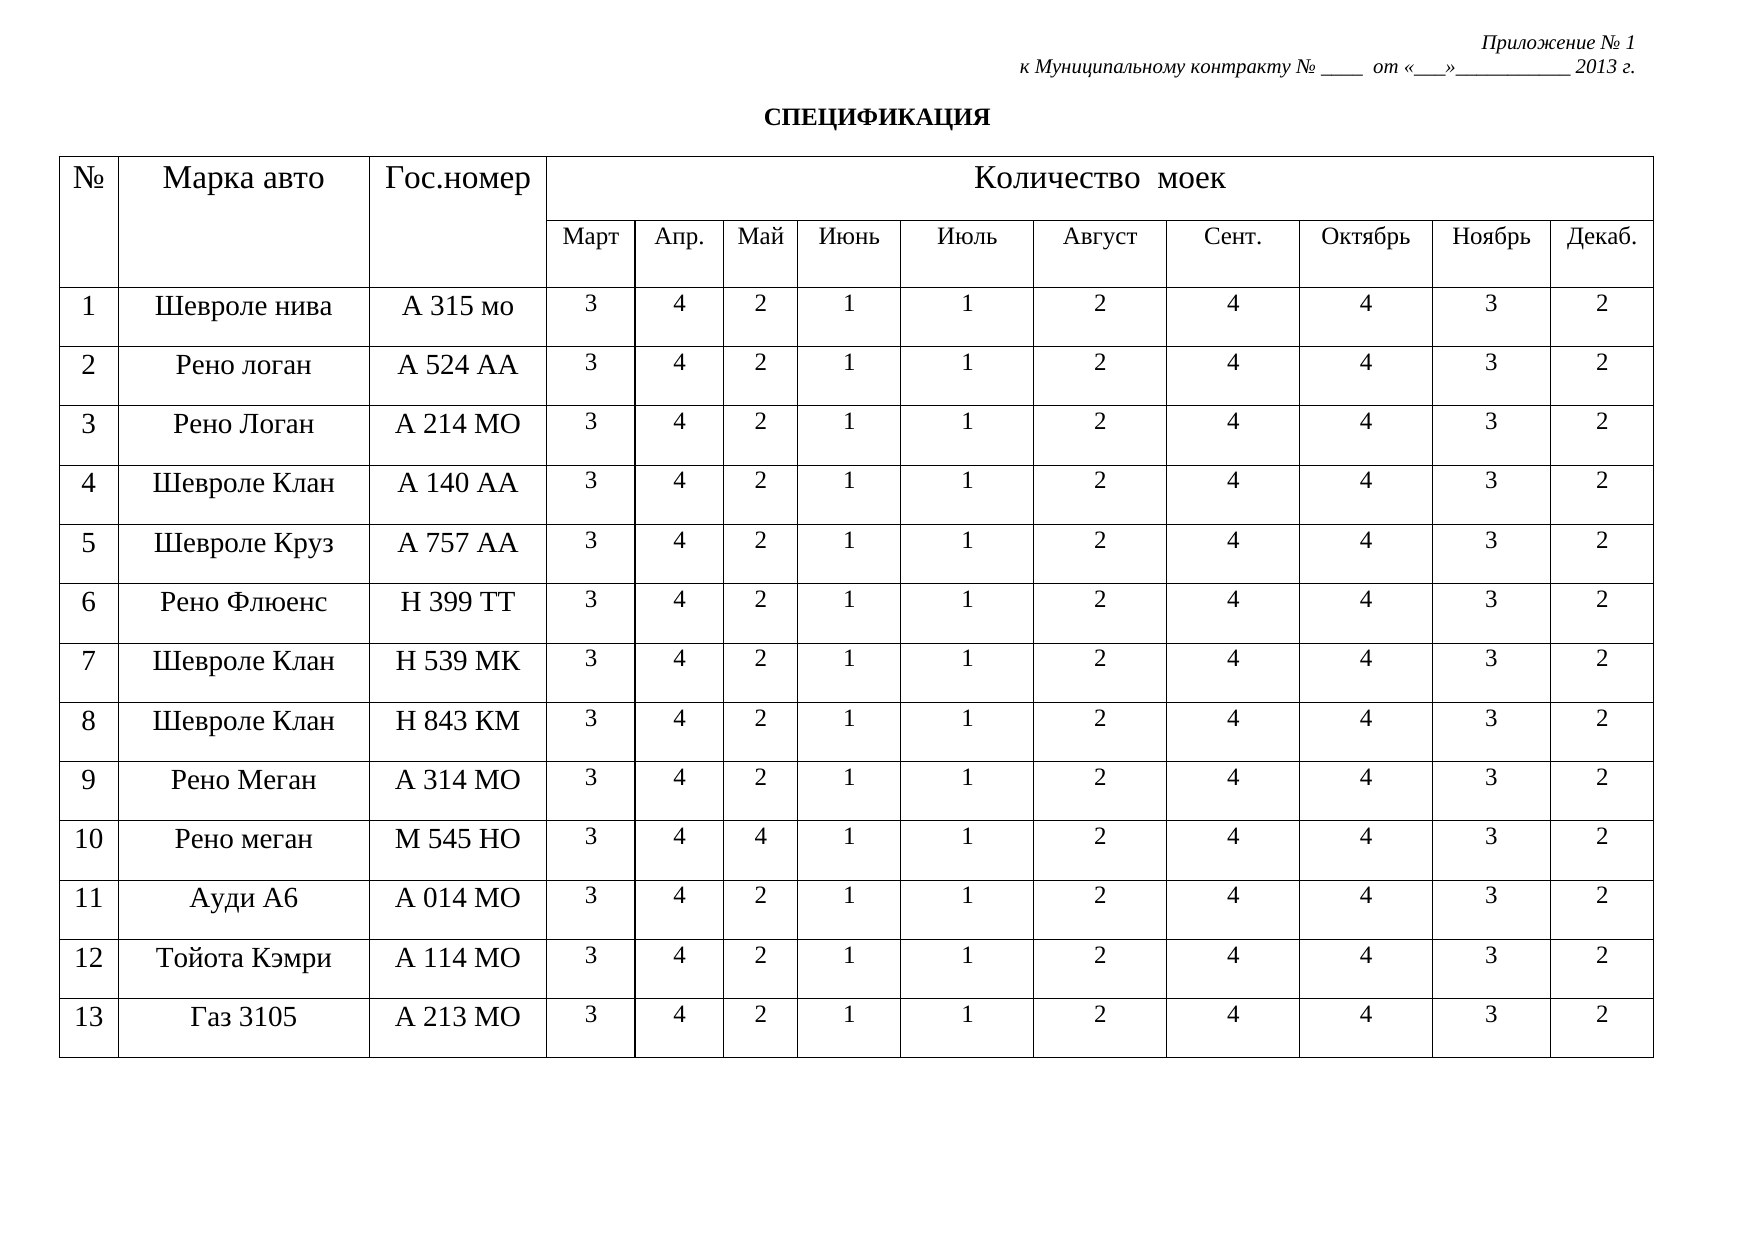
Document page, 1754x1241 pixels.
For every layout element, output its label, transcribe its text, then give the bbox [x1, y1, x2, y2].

table_cell Шевроле Клан [119, 703, 369, 761]
table_cell 3 [1433, 288, 1550, 346]
table_cell 4 [1167, 703, 1299, 761]
table_cell 2 [724, 347, 797, 405]
table_header № [60, 157, 118, 287]
table_cell 4 [1300, 525, 1432, 583]
table_cell 1 [901, 347, 1033, 405]
table_cell 2 [1034, 881, 1166, 939]
table_cell 2 [1551, 466, 1653, 524]
table_cell 4 [1300, 406, 1432, 464]
table_cell 4 [636, 999, 723, 1057]
table_cell 1 [798, 881, 900, 939]
table_cell 10 [60, 821, 118, 879]
table_cell 2 [1034, 466, 1166, 524]
table_cell 2 [1034, 999, 1166, 1057]
table_cell 2 [1034, 406, 1166, 464]
table_cell 2 [1034, 703, 1166, 761]
table_cell Шевроле Круз [119, 525, 369, 583]
table_cell 4 [1300, 821, 1432, 879]
table_cell 4 [636, 703, 723, 761]
table_cell 4 [636, 347, 723, 405]
table_cell 4 [1300, 644, 1432, 702]
table_cell 4 [724, 821, 797, 879]
table_cell 2 [1551, 288, 1653, 346]
table_cell 4 [1167, 940, 1299, 998]
table_cell 1 [798, 525, 900, 583]
table_cell 3 [547, 821, 634, 879]
table_cell 3 [547, 584, 634, 642]
table_cell 4 [1167, 881, 1299, 939]
table_cell Август [1034, 221, 1166, 287]
table_header Гос.номер [370, 157, 546, 287]
table_cell 4 [1300, 288, 1432, 346]
table_cell 4 [636, 940, 723, 998]
table_cell 3 [1433, 940, 1550, 998]
table_cell Н 539 МК [370, 644, 546, 702]
table_cell 2 [1034, 644, 1166, 702]
table_cell 2 [1551, 584, 1653, 642]
table_cell 4 [636, 466, 723, 524]
table_cell 1 [798, 703, 900, 761]
table_header Количество моек [547, 157, 1653, 220]
table_cell 4 [1167, 644, 1299, 702]
table_cell 5 [60, 525, 118, 583]
table_cell 2 [1551, 644, 1653, 702]
table_cell 4 [1167, 762, 1299, 820]
table_cell 1 [901, 644, 1033, 702]
table_cell Шевроле Клан [119, 466, 369, 524]
table_cell 2 [1034, 821, 1166, 879]
table_cell М 545 НО [370, 821, 546, 879]
table_cell 2 [724, 940, 797, 998]
table_cell 9 [60, 762, 118, 820]
table_cell 1 [798, 466, 900, 524]
table_cell 4 [1167, 821, 1299, 879]
table_cell 7 [60, 644, 118, 702]
table_cell 4 [1167, 466, 1299, 524]
table_cell 3 [547, 703, 634, 761]
table_cell 3 [1433, 525, 1550, 583]
table_cell 3 [547, 881, 634, 939]
table_cell 8 [60, 703, 118, 761]
table_cell 4 [1167, 525, 1299, 583]
table_cell 1 [798, 644, 900, 702]
table_cell Н 399 ТТ [370, 584, 546, 642]
table_cell 2 [724, 406, 797, 464]
table_cell А 014 МО [370, 881, 546, 939]
table_cell 1 [901, 881, 1033, 939]
table_cell 1 [798, 821, 900, 879]
table_cell 1 [798, 999, 900, 1057]
table_cell 1 [798, 406, 900, 464]
table_cell 2 [1551, 821, 1653, 879]
table_cell 1 [901, 466, 1033, 524]
table_cell 3 [1433, 584, 1550, 642]
table_cell Июнь [798, 221, 900, 287]
table_cell Май [724, 221, 797, 287]
table_cell 4 [1300, 999, 1432, 1057]
table_cell 4 [1300, 703, 1432, 761]
table_cell 2 [60, 347, 118, 405]
table_cell Март [547, 221, 634, 287]
table_cell А 315 мо [370, 288, 546, 346]
table_cell Сент. [1167, 221, 1299, 287]
table_cell А 314 МО [370, 762, 546, 820]
table_cell А 757 АА [370, 525, 546, 583]
table_cell 1 [901, 703, 1033, 761]
table_cell 3 [547, 347, 634, 405]
table_cell 1 [901, 288, 1033, 346]
table_cell Шевроле Клан [119, 644, 369, 702]
table_cell Октябрь [1300, 221, 1432, 287]
table_cell 2 [724, 999, 797, 1057]
table_cell Рено Меган [119, 762, 369, 820]
table_cell 3 [1433, 703, 1550, 761]
table_cell 2 [1551, 525, 1653, 583]
table_cell 4 [1300, 762, 1432, 820]
table_cell 2 [1551, 762, 1653, 820]
table_cell Рено Логан [119, 406, 369, 464]
table_cell 3 [547, 406, 634, 464]
table_cell 2 [1034, 762, 1166, 820]
table_cell 1 [901, 940, 1033, 998]
table_cell 2 [1551, 881, 1653, 939]
table_cell 6 [60, 584, 118, 642]
table_header Марка авто [119, 157, 369, 287]
table_cell 3 [1433, 466, 1550, 524]
table_cell 1 [798, 940, 900, 998]
table_cell 1 [798, 288, 900, 346]
table_cell 3 [547, 762, 634, 820]
table_cell 4 [636, 406, 723, 464]
table_cell 1 [901, 762, 1033, 820]
table_cell 2 [1034, 347, 1166, 405]
table_cell 2 [1034, 525, 1166, 583]
table_cell Шевроле нива [119, 288, 369, 346]
table_cell 4 [636, 288, 723, 346]
table_cell 4 [1300, 881, 1432, 939]
table_cell А 524 АА [370, 347, 546, 405]
table_cell 3 [1433, 644, 1550, 702]
table_cell Тойота Кэмри [119, 940, 369, 998]
table_cell 4 [636, 821, 723, 879]
table_cell 3 [1433, 999, 1550, 1057]
table_cell Апр. [636, 221, 723, 287]
table_cell 3 [1433, 821, 1550, 879]
table_cell 2 [724, 881, 797, 939]
table_cell 2 [1551, 999, 1653, 1057]
table_cell 3 [1433, 406, 1550, 464]
table_cell 4 [1300, 940, 1432, 998]
table_cell 2 [1551, 940, 1653, 998]
table_cell 13 [60, 999, 118, 1057]
table_cell Ауди А6 [119, 881, 369, 939]
table_cell 1 [798, 762, 900, 820]
table_cell 3 [1433, 881, 1550, 939]
table_cell 4 [1167, 584, 1299, 642]
table_cell 3 [547, 525, 634, 583]
table_cell 3 [547, 999, 634, 1057]
table_cell 2 [724, 525, 797, 583]
table_cell А 140 АА [370, 466, 546, 524]
table_cell 4 [636, 762, 723, 820]
table_cell Н 843 КМ [370, 703, 546, 761]
table_cell 3 [60, 406, 118, 464]
table_cell 3 [547, 466, 634, 524]
table_cell 4 [1300, 584, 1432, 642]
table_cell 2 [724, 762, 797, 820]
table_cell 3 [547, 644, 634, 702]
table_cell 2 [724, 584, 797, 642]
table_cell 4 [636, 525, 723, 583]
table_cell 2 [1034, 940, 1166, 998]
table_cell А 214 МО [370, 406, 546, 464]
text к Муниципальному контракту № ____ от «___»___________ 2013 г. [118, 54, 1636, 78]
table_cell 2 [1551, 406, 1653, 464]
table_cell 1 [901, 999, 1033, 1057]
table_cell Рено логан [119, 347, 369, 405]
table_cell 4 [1167, 347, 1299, 405]
table_cell 4 [1300, 466, 1432, 524]
table_cell Июль [901, 221, 1033, 287]
table_cell Ноябрь [1433, 221, 1550, 287]
table_cell 2 [1551, 703, 1653, 761]
text СПЕЦИФИКАЦИЯ [118, 102, 1636, 131]
table_cell 2 [724, 466, 797, 524]
table_cell 2 [1034, 288, 1166, 346]
table_cell 4 [636, 881, 723, 939]
table_cell Газ 3105 [119, 999, 369, 1057]
table_cell 2 [1034, 584, 1166, 642]
table_cell 1 [798, 584, 900, 642]
table_cell 4 [636, 584, 723, 642]
table_cell 2 [1551, 347, 1653, 405]
table_cell Рено Флюенс [119, 584, 369, 642]
table_cell 4 [60, 466, 118, 524]
table_cell 3 [547, 288, 634, 346]
table_cell 4 [1300, 347, 1432, 405]
table_cell 1 [901, 406, 1033, 464]
table_cell 1 [798, 347, 900, 405]
table_cell 3 [547, 940, 634, 998]
table_cell А 114 МО [370, 940, 546, 998]
table_cell 1 [60, 288, 118, 346]
table_cell 1 [901, 584, 1033, 642]
table_cell 2 [724, 644, 797, 702]
table_cell 3 [1433, 762, 1550, 820]
table_cell 4 [636, 644, 723, 702]
table_cell А 213 МО [370, 999, 546, 1057]
table_cell 11 [60, 881, 118, 939]
table_cell 4 [1167, 406, 1299, 464]
table_cell 12 [60, 940, 118, 998]
table_cell 2 [724, 288, 797, 346]
text Приложение № 1 [118, 29, 1636, 54]
table_cell 4 [1167, 999, 1299, 1057]
table_cell 1 [901, 525, 1033, 583]
table_cell 4 [1167, 288, 1299, 346]
table_cell Декаб. [1551, 221, 1653, 287]
table_cell Рено меган [119, 821, 369, 879]
table_cell 1 [901, 821, 1033, 879]
table_cell 2 [724, 703, 797, 761]
table_cell 3 [1433, 347, 1550, 405]
